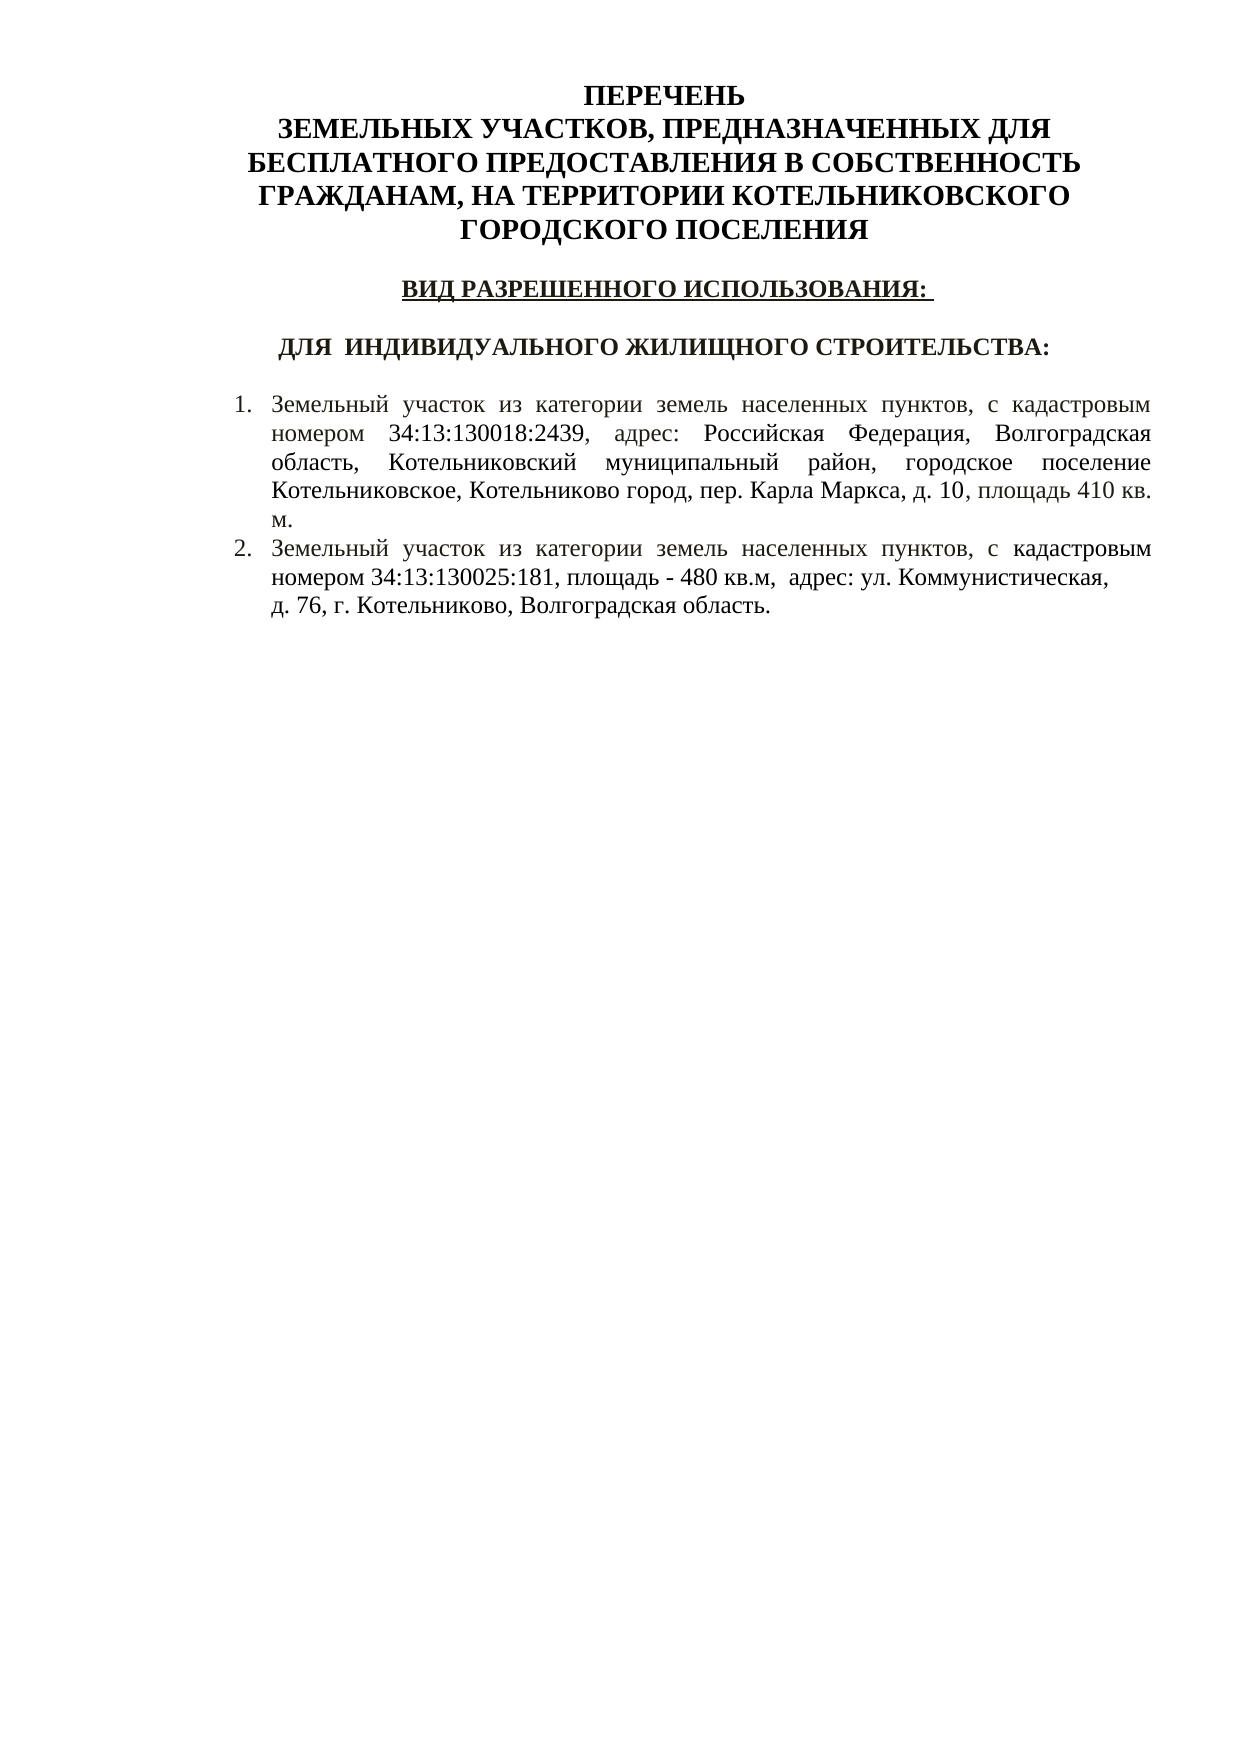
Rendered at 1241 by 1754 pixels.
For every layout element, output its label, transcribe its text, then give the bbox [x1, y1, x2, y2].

list Земельный участок из категории земель населенных пунктов, с кадастровым номером 34:13:130018:2439, адрес: Российская Федерация, Волгоградская область, Котельниковский муниципальный район, городское поселение Котельниковское, Котельниково город, пер. Карла Маркса, д. 10, площадь 410 кв. м. [233, 389, 1152, 533]
text ДЛЯ ИНДИВИДУАЛЬНОГО ЖИЛИЩНОГО СТРОИТЕЛЬСТВА: [177, 332, 1152, 361]
text ЗЕМЕЛЬНЫХ УЧАСТКОВ, ПРЕДНАЗНАЧЕННЫХ ДЛЯ БЕСПЛАТНОГО ПРЕДОСТАВЛЕНИЯ В СОБСТВЕННОСТЬ ГРАЖДАНАМ, НА ТЕРРИТОРИИ КОТЕЛЬНИКОВСКОГО ГОРОДСКОГО ПОСЕЛЕНИЯ [177, 111, 1152, 246]
text ВИД РАЗРЕШЕННОГО ИСПОЛЬЗОВАНИЯ: [177, 274, 1152, 303]
text ПЕРЕЧЕНЬ [177, 78, 1152, 111]
text д. 76, г. Котельниково, Волгоградская область. [271, 591, 1152, 619]
list Земельный участок из категории земель населенных пунктов, с кадастровым номером 34:13:130025:181, площадь - 480 кв.м, адрес: ул. Коммунистическая, [233, 533, 1152, 591]
